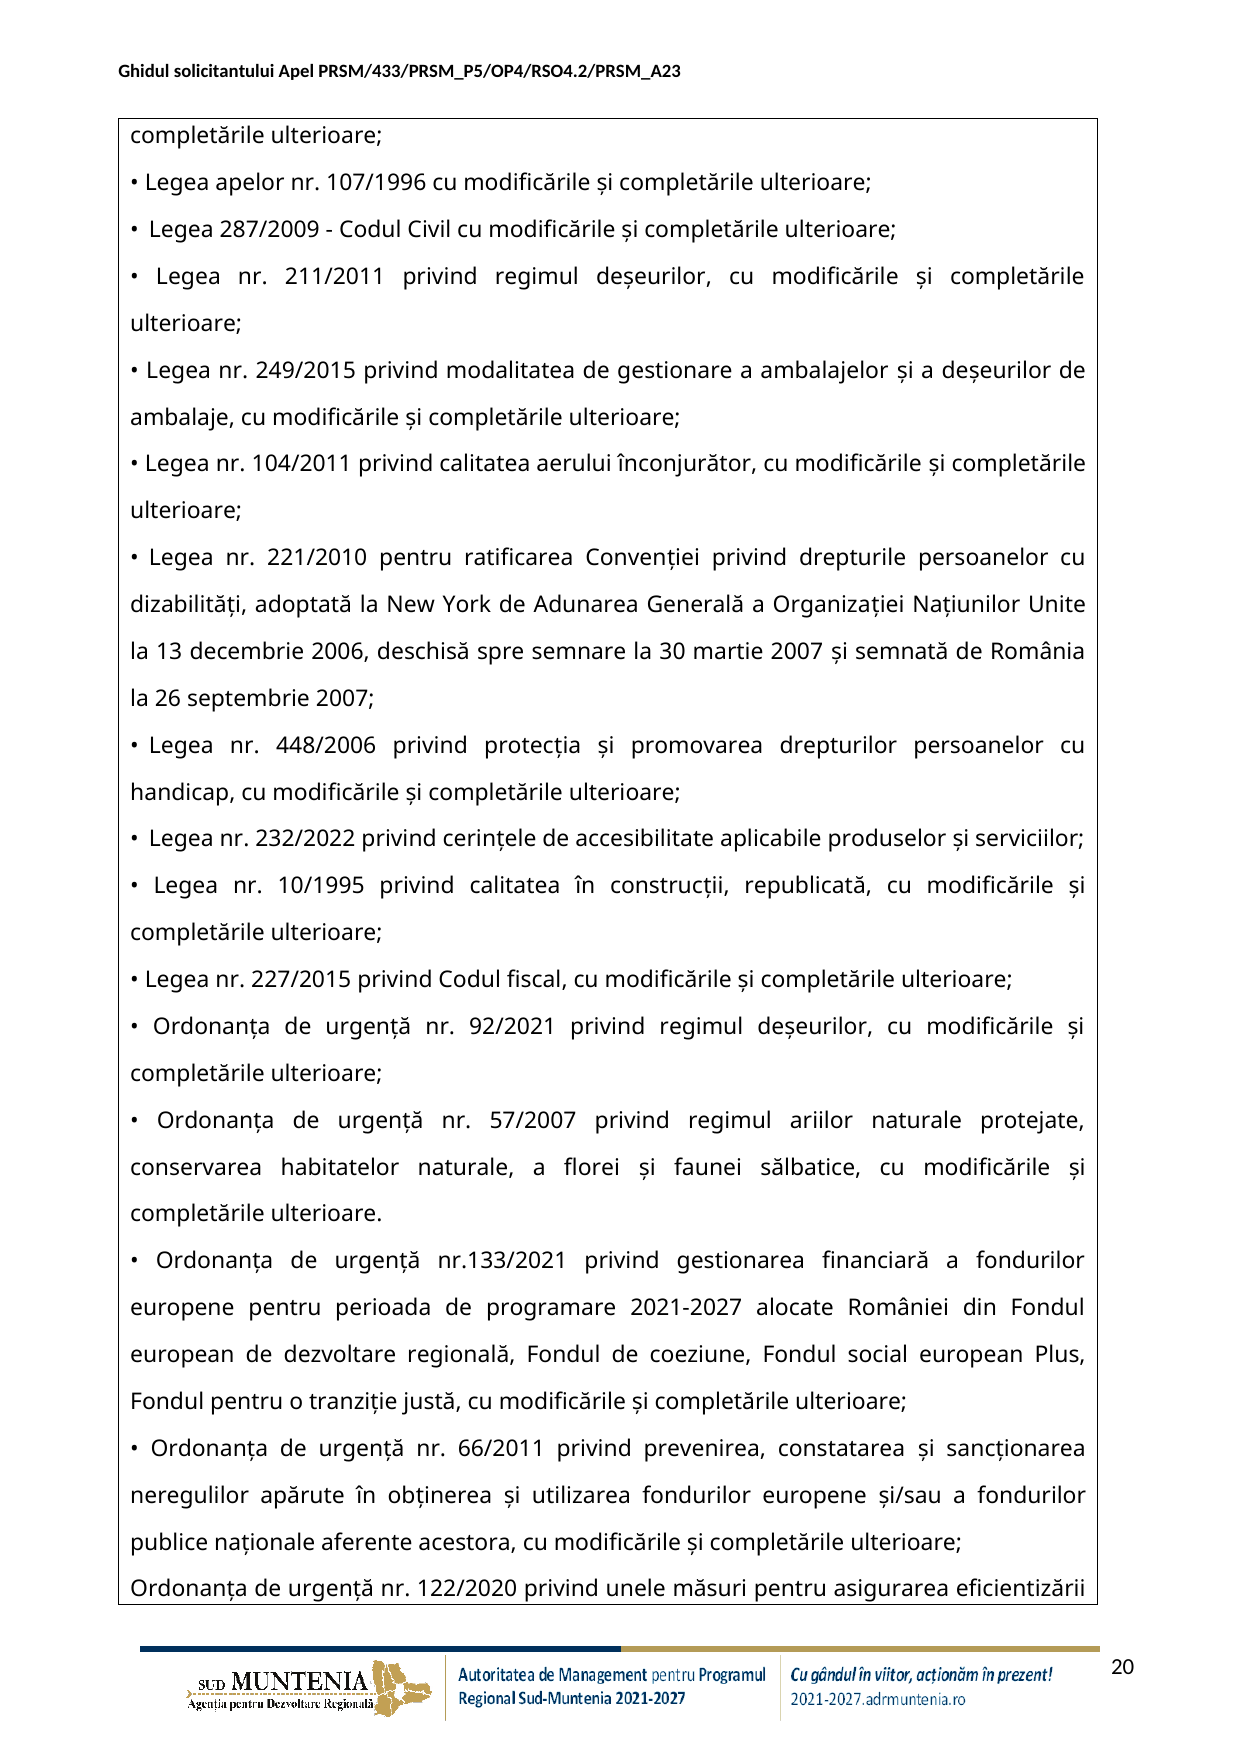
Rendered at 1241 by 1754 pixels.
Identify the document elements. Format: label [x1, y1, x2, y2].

table_header [119, 119, 1097, 1603]
picture [140, 1646, 1100, 1721]
